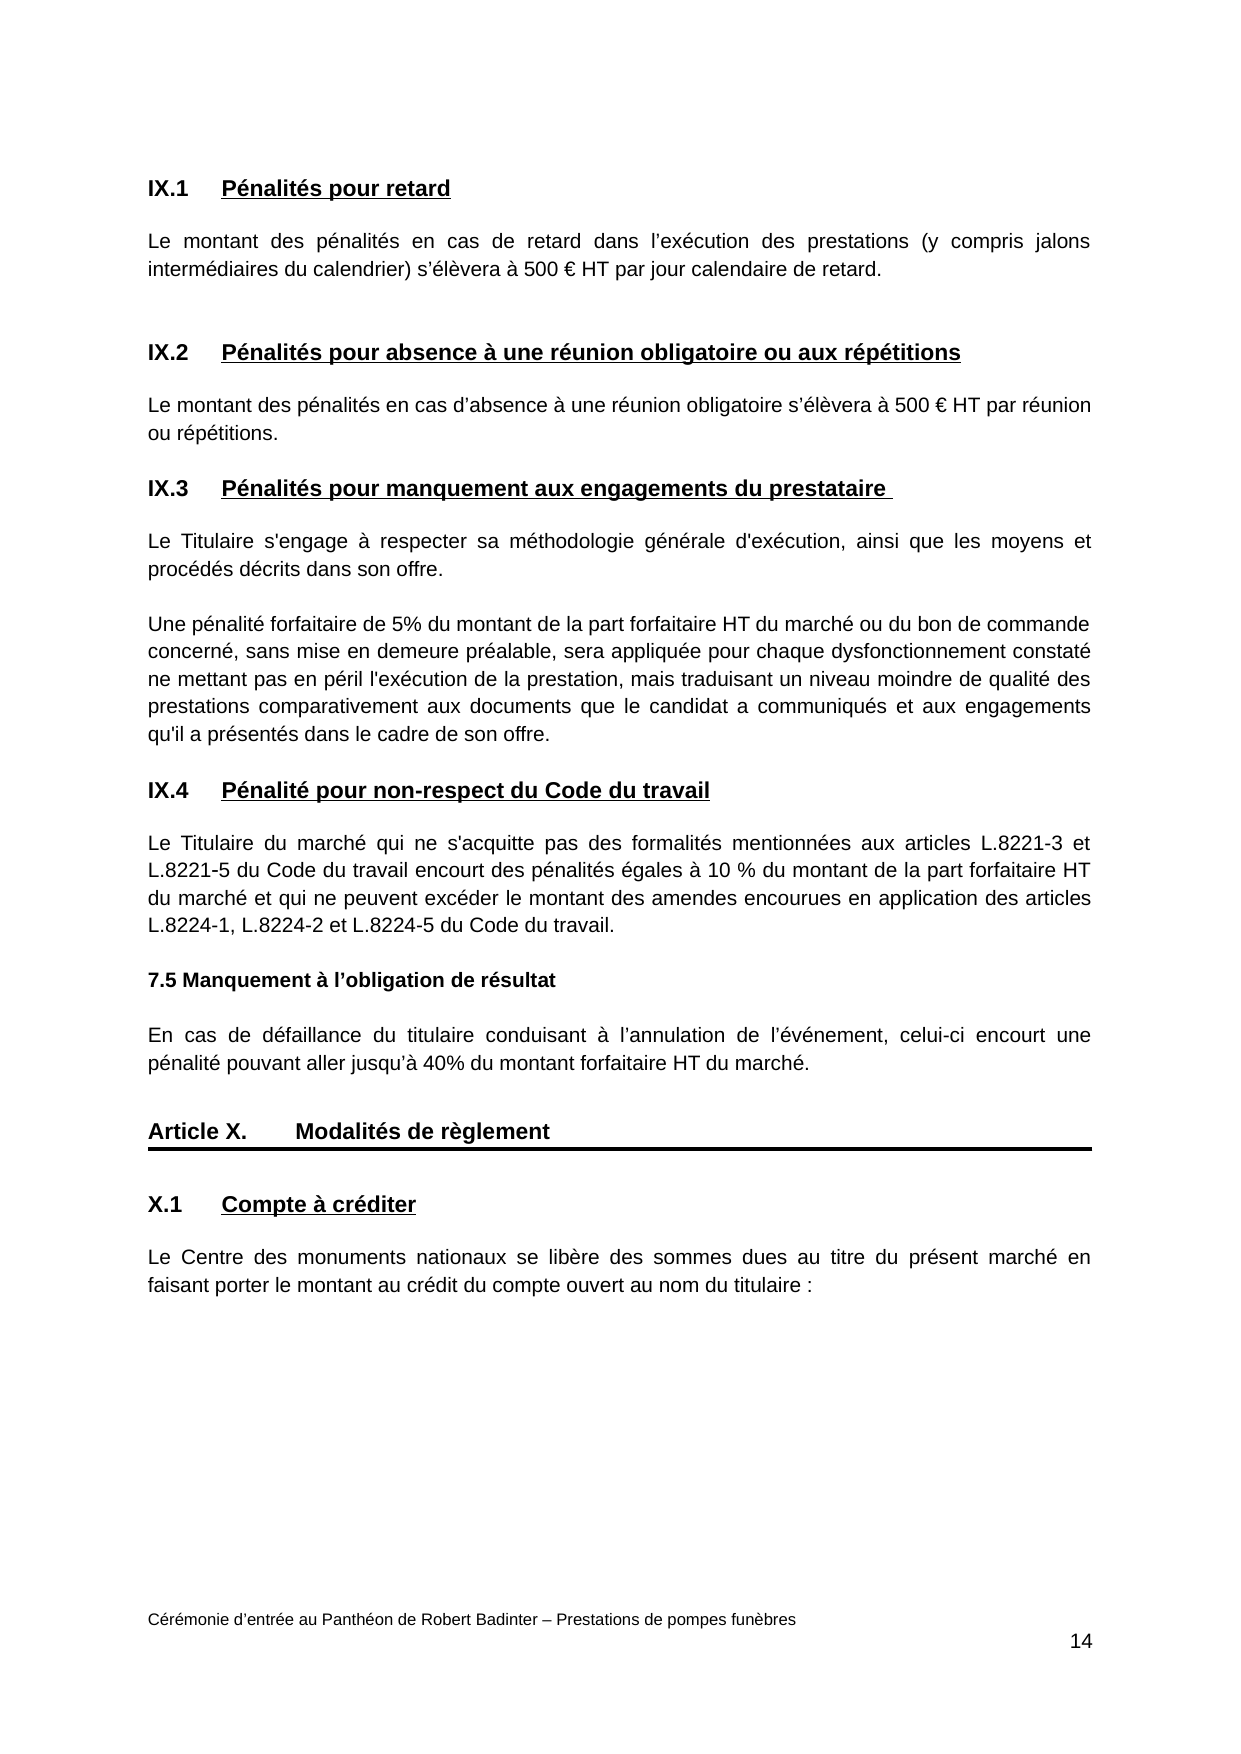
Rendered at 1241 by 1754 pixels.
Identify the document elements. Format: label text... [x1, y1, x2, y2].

text 7.5 Manquement à l’obligation de résultat [148, 968, 1092, 992]
subtitle Modalités de règlement [148, 1118, 1092, 1147]
subtitle Compte à créditer [148, 1191, 1092, 1218]
text Le Titulaire du marché qui ne s'acquitte pas des formalités mentionnées aux articles L.8221-3 et L.82215 du Code du travail encourt des pénalités égales à 10 % du montant de la part forfaitaire HT du marché et qui ne peuvent excéder le montant des amendes encourues en application des articles L.8224-1, L.8224-2 et L.8224-5 du Code du travail. [148, 831, 1092, 937]
subtitle Pénalités pour absence à une réunion obligatoire ou aux répétitions [148, 339, 1092, 365]
subtitle Pénalité pour non-respect du Code du travail [148, 777, 1092, 803]
subtitle Pénalités pour retard [148, 175, 1092, 202]
text Le Centre des monuments nationaux se libère des sommes dues au titre du présent marché en faisant porter le montant au crédit du compte ouvert au nom du titulaire : [148, 1245, 1092, 1297]
subtitle Pénalités pour manquement aux engagements du prestataire [148, 475, 1092, 502]
text Une pénalité forfaitaire de 5% du montant de la part forfaitaire HT du marché ou du bon de commande concerné, sans mise en demeure préalable, sera appliquée pour chaque dysfonctionnement constaté ne mettant pas en péril l'exécution de la prestation, mais traduisant un niveau moindre de qualité des prestations comparativement aux documents que le candidat a communiqués et aux engagements qu'il a présentés dans le cadre de son offre. [148, 612, 1092, 746]
text Le Titulaire s'engage à respecter sa méthodologie générale d'exécution, ainsi que les moyens et procédés décrits dans son offre. [148, 529, 1092, 581]
text En cas de défaillance du titulaire conduisant à l’annulation de l’événement, celui-ci encourt une pénalité pouvant aller jusqu’à 40% du montant forfaitaire HT du marché. [148, 1023, 1092, 1075]
text Le montant des pénalités en cas d’absence à une réunion obligatoire s’élèvera à 500 € HT par réunion ou répétitions. [148, 393, 1092, 444]
text Le montant des pénalités en cas de retard dans l’exécution des prestations (y compris jalons intermédiaires du calendrier) s’élèvera à 500 € HT par jour calendaire de retard. [148, 229, 1092, 281]
